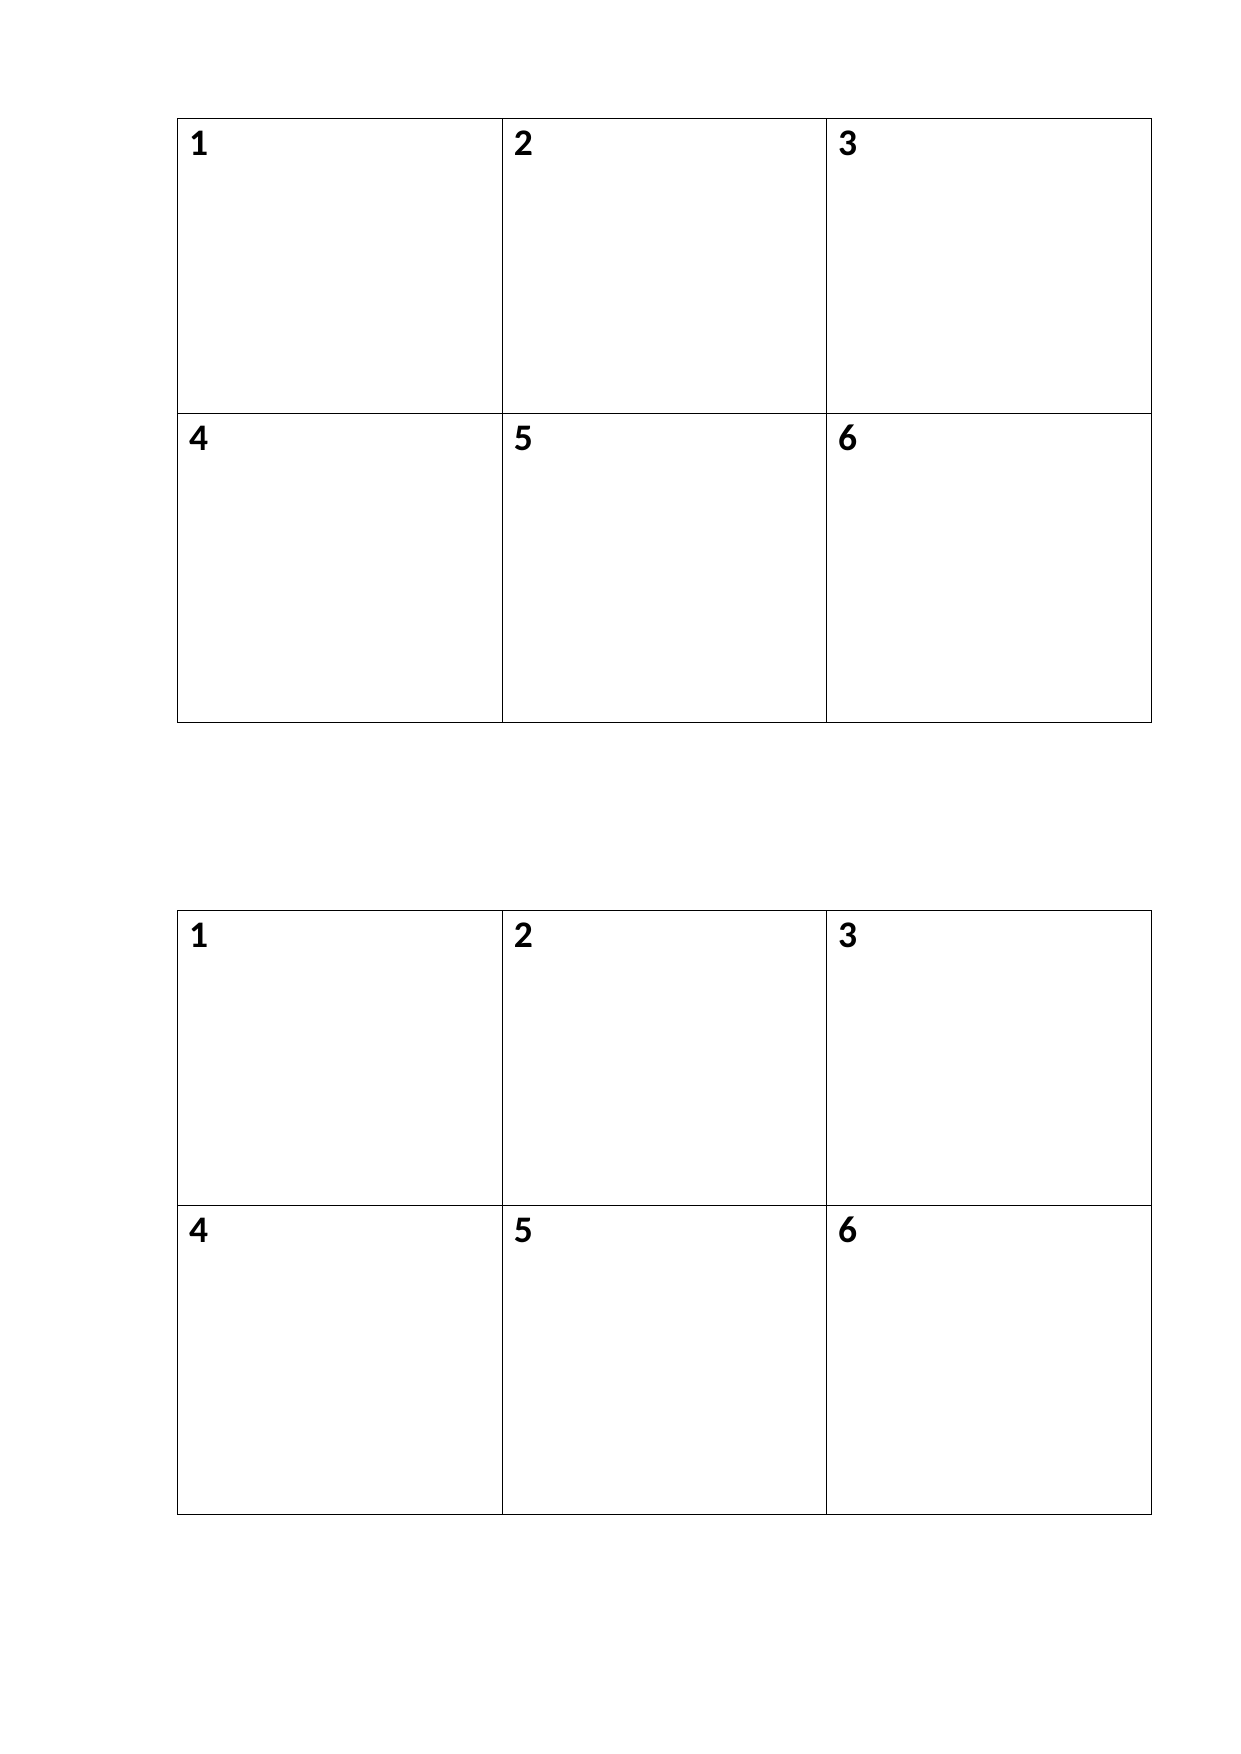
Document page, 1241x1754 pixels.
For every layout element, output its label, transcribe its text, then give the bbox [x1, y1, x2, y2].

table_header 3 [827, 119, 1151, 412]
table_cell 4 [178, 414, 502, 722]
table_cell 5 [503, 414, 826, 722]
table_header 1 [178, 119, 502, 412]
table_cell 6 [827, 1206, 1151, 1514]
table_cell 4 [178, 1206, 502, 1514]
table_header 3 [827, 911, 1151, 1205]
table_cell 5 [503, 1206, 826, 1514]
table_header 2 [503, 119, 826, 412]
table_header 1 [178, 911, 502, 1205]
table_header 2 [503, 911, 826, 1205]
table_cell 6 [827, 414, 1151, 722]
